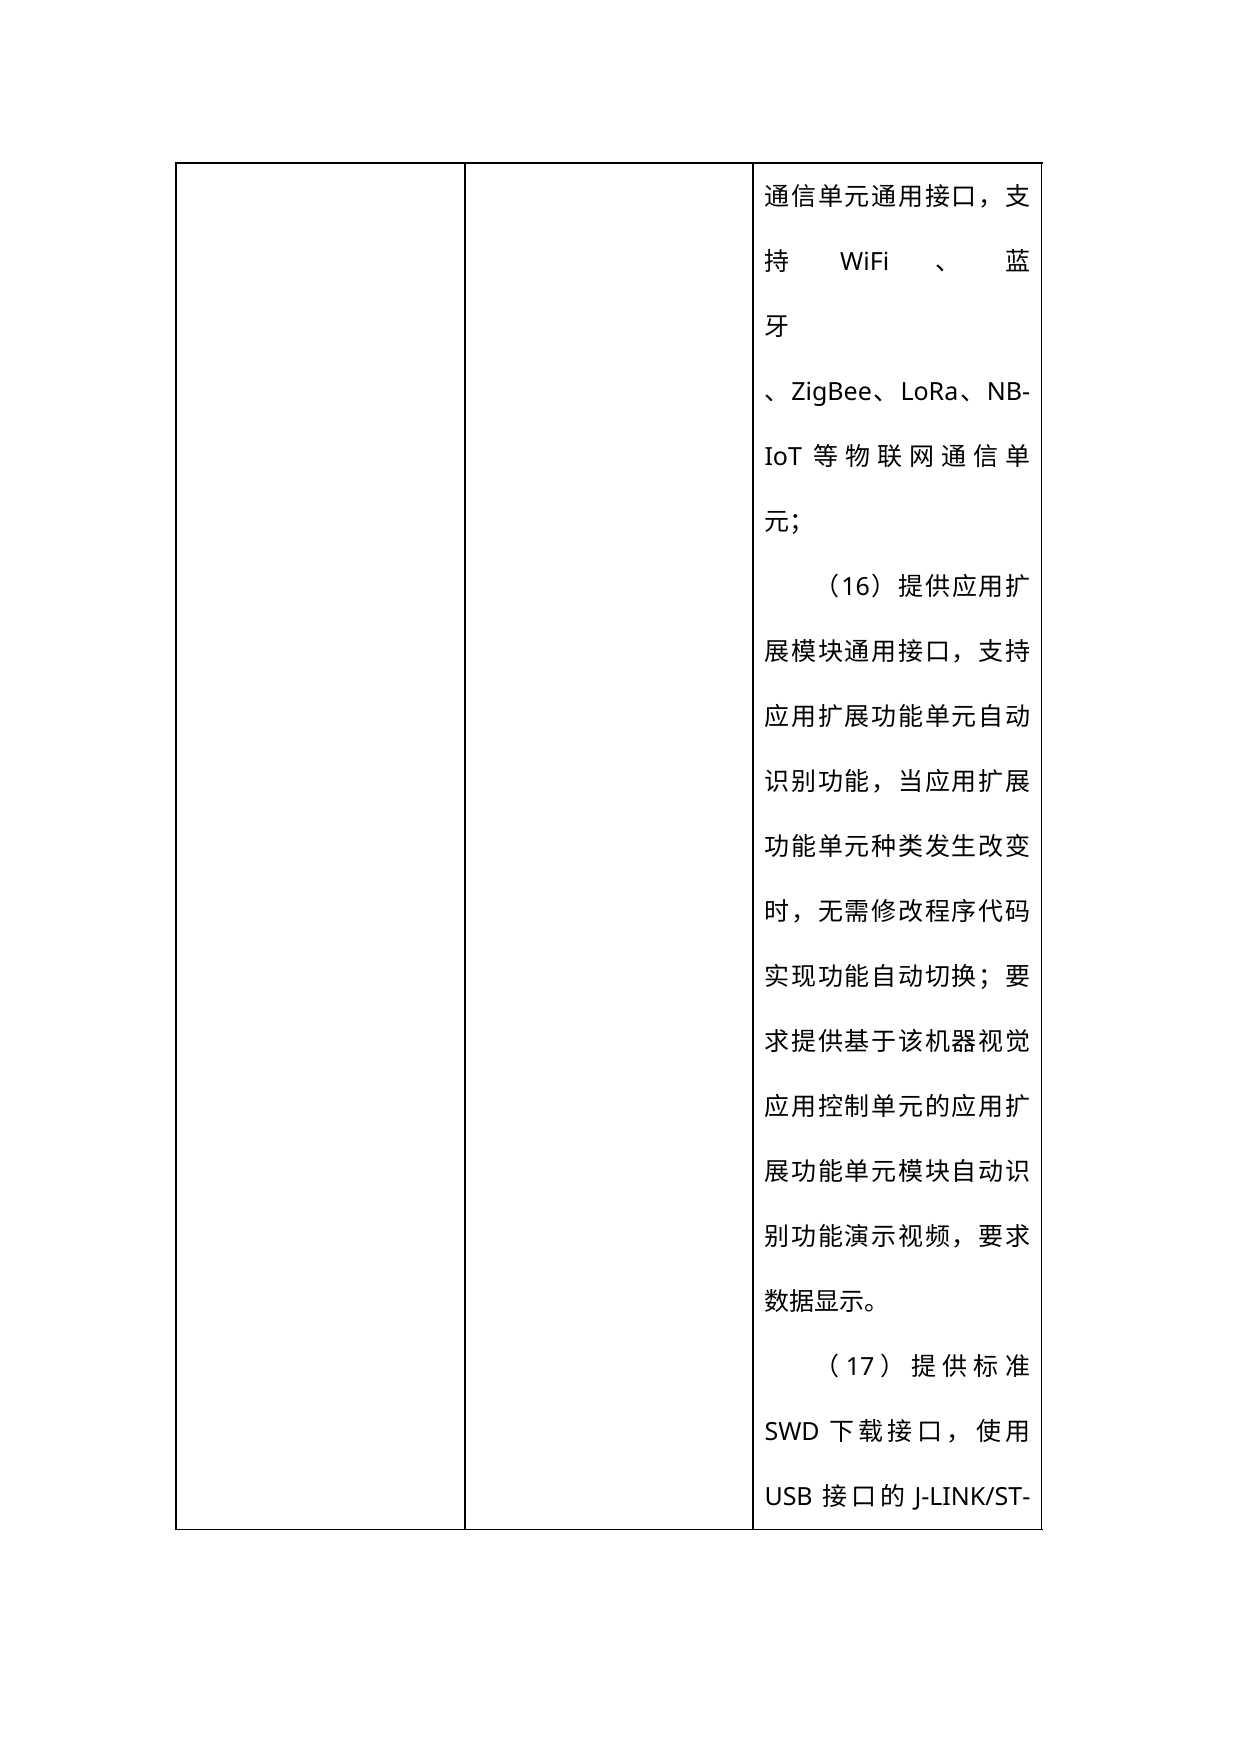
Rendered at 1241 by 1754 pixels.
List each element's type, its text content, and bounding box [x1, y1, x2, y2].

table_cell 6 [466, 164, 752, 1528]
table_cell [177, 164, 464, 1528]
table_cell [754, 164, 1041, 1528]
